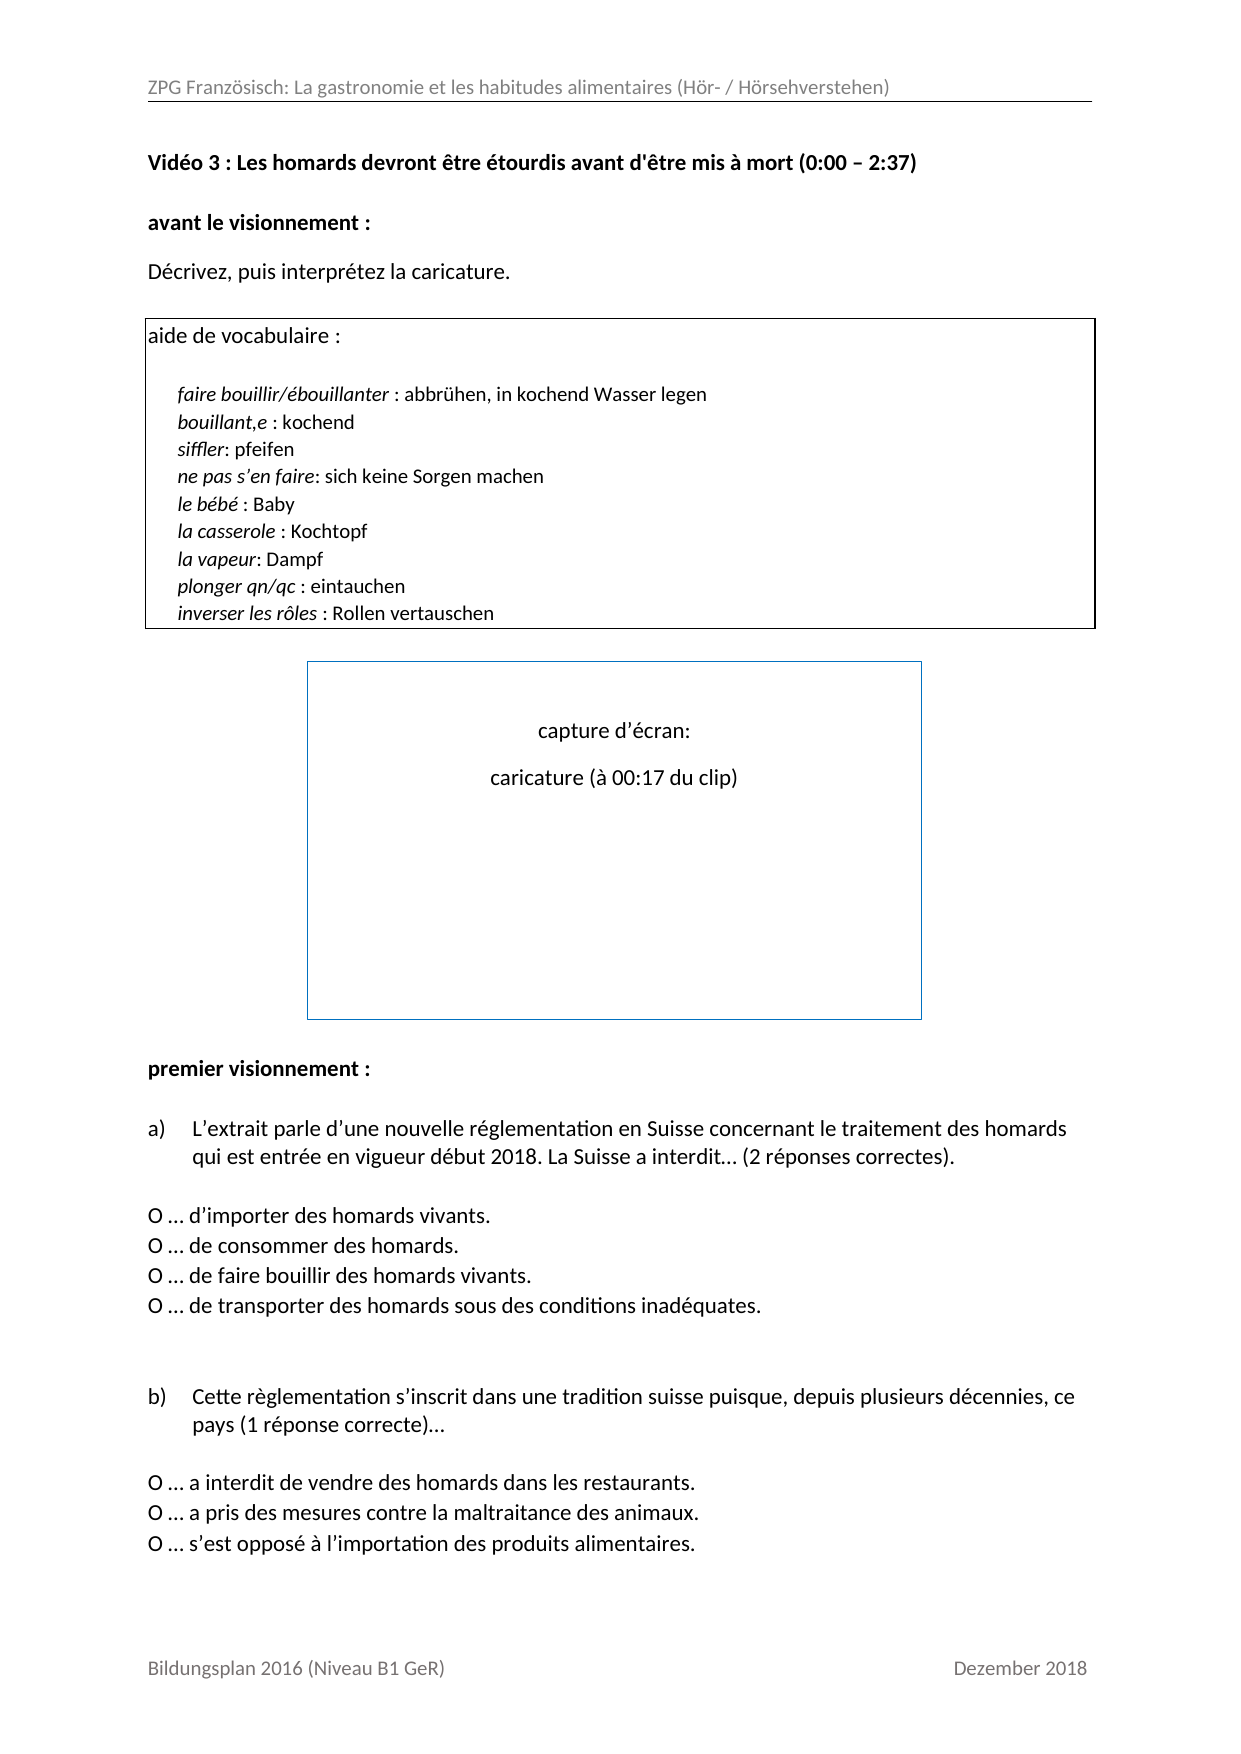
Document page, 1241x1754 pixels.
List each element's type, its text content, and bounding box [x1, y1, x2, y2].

text inverser les rôles : Rollen vertauschen [146, 597, 1094, 628]
text la vapeur: Dampf [146, 543, 1094, 570]
text ne pas s’en faire: sich keine Sorgen machen [146, 461, 1094, 488]
text plonger qn/qc : eintauchen [146, 570, 1094, 597]
text Vidéo 3 : Les homards devront être étourdis avant d'être mis à mort (0:00 – 2:37) [148, 148, 1092, 176]
text le bébé : Baby [146, 488, 1094, 515]
list L’extrait parle d’une nouvelle réglementation en Suisse concernant le traitement des homards qui est entrée en vigueur début 2018. La Suisse a interdit… (2 réponses correctes). [148, 1114, 1092, 1171]
text O … a pris des mesures contre la maltraitance des animaux. [148, 1498, 1092, 1526]
text O … s’est opposé à l’importation des produits alimentaires. [148, 1529, 1092, 1557]
text aide de vocabulaire : [146, 319, 1094, 349]
text O … de faire bouillir des homards vivants. [148, 1261, 1092, 1289]
text siffler: pfeifen [146, 433, 1094, 461]
list Cette règlementation s’inscrit dans une tradition suisse puisque, depuis plusieurs décennies, ce pays (1 réponse correcte)… [148, 1382, 1092, 1438]
text O … d’importer des homards vivants. [148, 1201, 1092, 1229]
text premier visionnement : [148, 1054, 1092, 1082]
text avant le visionnement : [148, 208, 1092, 236]
text O … de transporter des homards sous des conditions inadéquates. [148, 1291, 1092, 1319]
text Décrivez, puis interprétez la caricature. [148, 257, 1092, 286]
text O … de consommer des homards. [148, 1231, 1092, 1259]
text O … a interdit de vendre des homards dans les restaurants. [148, 1468, 1092, 1496]
text faire bouillir/ébouillanter : abbrühen, in kochend Wasser legen [146, 378, 1094, 406]
text la casserole : Kochtopf [146, 515, 1094, 543]
text bouillant,e : kochend [146, 406, 1094, 433]
